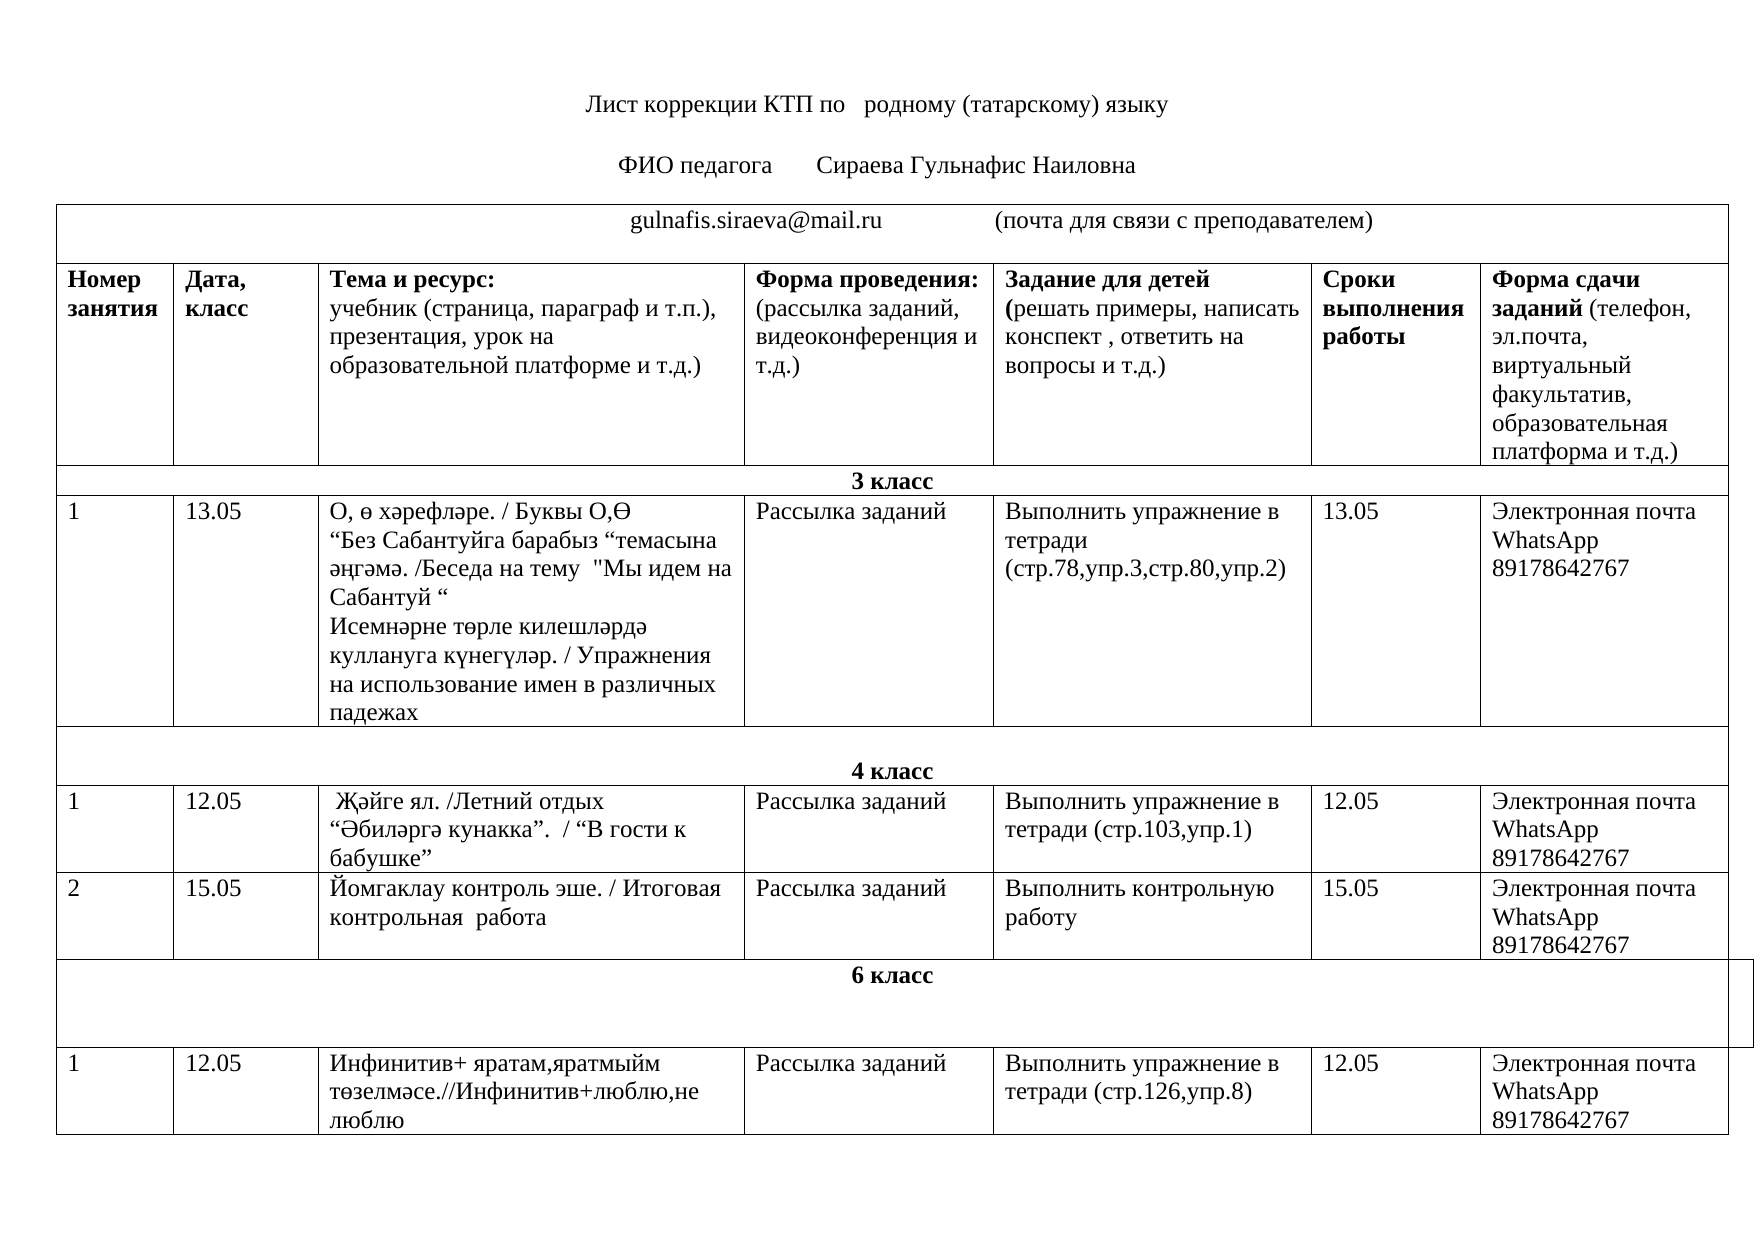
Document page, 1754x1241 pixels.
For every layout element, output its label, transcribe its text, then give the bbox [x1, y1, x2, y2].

table_cell 2 [57, 873, 173, 959]
table_cell 1 [57, 786, 173, 872]
table_cell Выполнить упражнение в тетради (стр.78,упр.3,стр.80,упр.2) [994, 496, 1311, 726]
table_cell Форма сдачи заданий (телефон, эл.почта, виртуальный факультатив, образовательная платформа и т.д.) [1481, 264, 1728, 465]
table_cell 12.05 [174, 1048, 318, 1134]
table_cell 1 [57, 496, 173, 726]
table_cell Электронная почта WhatsApp 89178642767 [1481, 786, 1728, 872]
table_cell Сроки выполнения работы [1312, 264, 1480, 465]
table_cell Тема и ресурс: учебник (страница, параграф и т.п.), презентация, урок на образовательной платформе и т.д.) [319, 264, 744, 465]
table_cell Номер занятия [57, 264, 173, 465]
table_cell 1 [57, 1048, 173, 1134]
table_cell Рассылка заданий [745, 873, 993, 959]
table_cell Форма проведения: (рассылка заданий, видеоконференция и т.д.) [745, 264, 993, 465]
table_cell Задание для детей (решать примеры, написать конспект , ответить на вопросы и т.д.) [994, 264, 1311, 465]
table_cell 13.05 [174, 496, 318, 726]
table_cell Рассылка заданий [745, 1048, 993, 1134]
table_cell 6 класс [57, 960, 1728, 1047]
table_cell 13.05 [1312, 496, 1480, 726]
table_cell Җәйге ял. /Летний отдых “Әбиләргә кунакка”. / “В гости к бабушке” [319, 786, 744, 872]
table_cell 3 класс [57, 466, 1728, 495]
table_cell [1481, 1048, 1728, 1134]
table_cell Выполнить упражнение в тетради (стр.103,упр.1) [994, 786, 1311, 872]
table_cell Рассылка заданий [745, 786, 993, 872]
table_cell Электронная почта WhatsApp 89178642767 [1481, 873, 1728, 959]
table_cell Выполнить контрольную работу [994, 873, 1311, 959]
table_cell 12.05 [1312, 786, 1480, 872]
table_cell 4 класс [57, 727, 1728, 785]
text ФИО педагога Сираева Гульнафис Наиловна [118, 150, 1636, 179]
table_cell 12.05 [174, 786, 318, 872]
table_cell 15.05 [1312, 873, 1480, 959]
table_cell Рассылка заданий [745, 496, 993, 726]
table_cell О, ө хәрефләре. / Буквы О,Ө “Без Сабантуйга барабыз “темасына әңгәмә. /Беседа на тему "Мы идем на Сабантуй “ Исемнәрне төрле килешләрдә куллануга күнегүләр. / Упражнения на использование имен в различных падежах [319, 496, 744, 726]
table_header gulnafis.siraeva@mail.ru (почта для связи с преподавателем) [57, 205, 1728, 263]
table_cell 12.05 [1312, 1048, 1480, 1134]
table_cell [994, 1048, 1311, 1134]
table_cell Дата, класс [174, 264, 318, 465]
text Лист коррекции КТП по родному (татарскому) языку [118, 89, 1636, 117]
table_cell 15.05 [174, 873, 318, 959]
table_cell [1729, 960, 1753, 1047]
table_cell Электронная почта WhatsApp 89178642767 [1481, 496, 1728, 726]
table_cell Йомгаклау контроль эше. / Итоговая контрольная работа [319, 873, 744, 959]
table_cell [319, 1048, 744, 1134]
